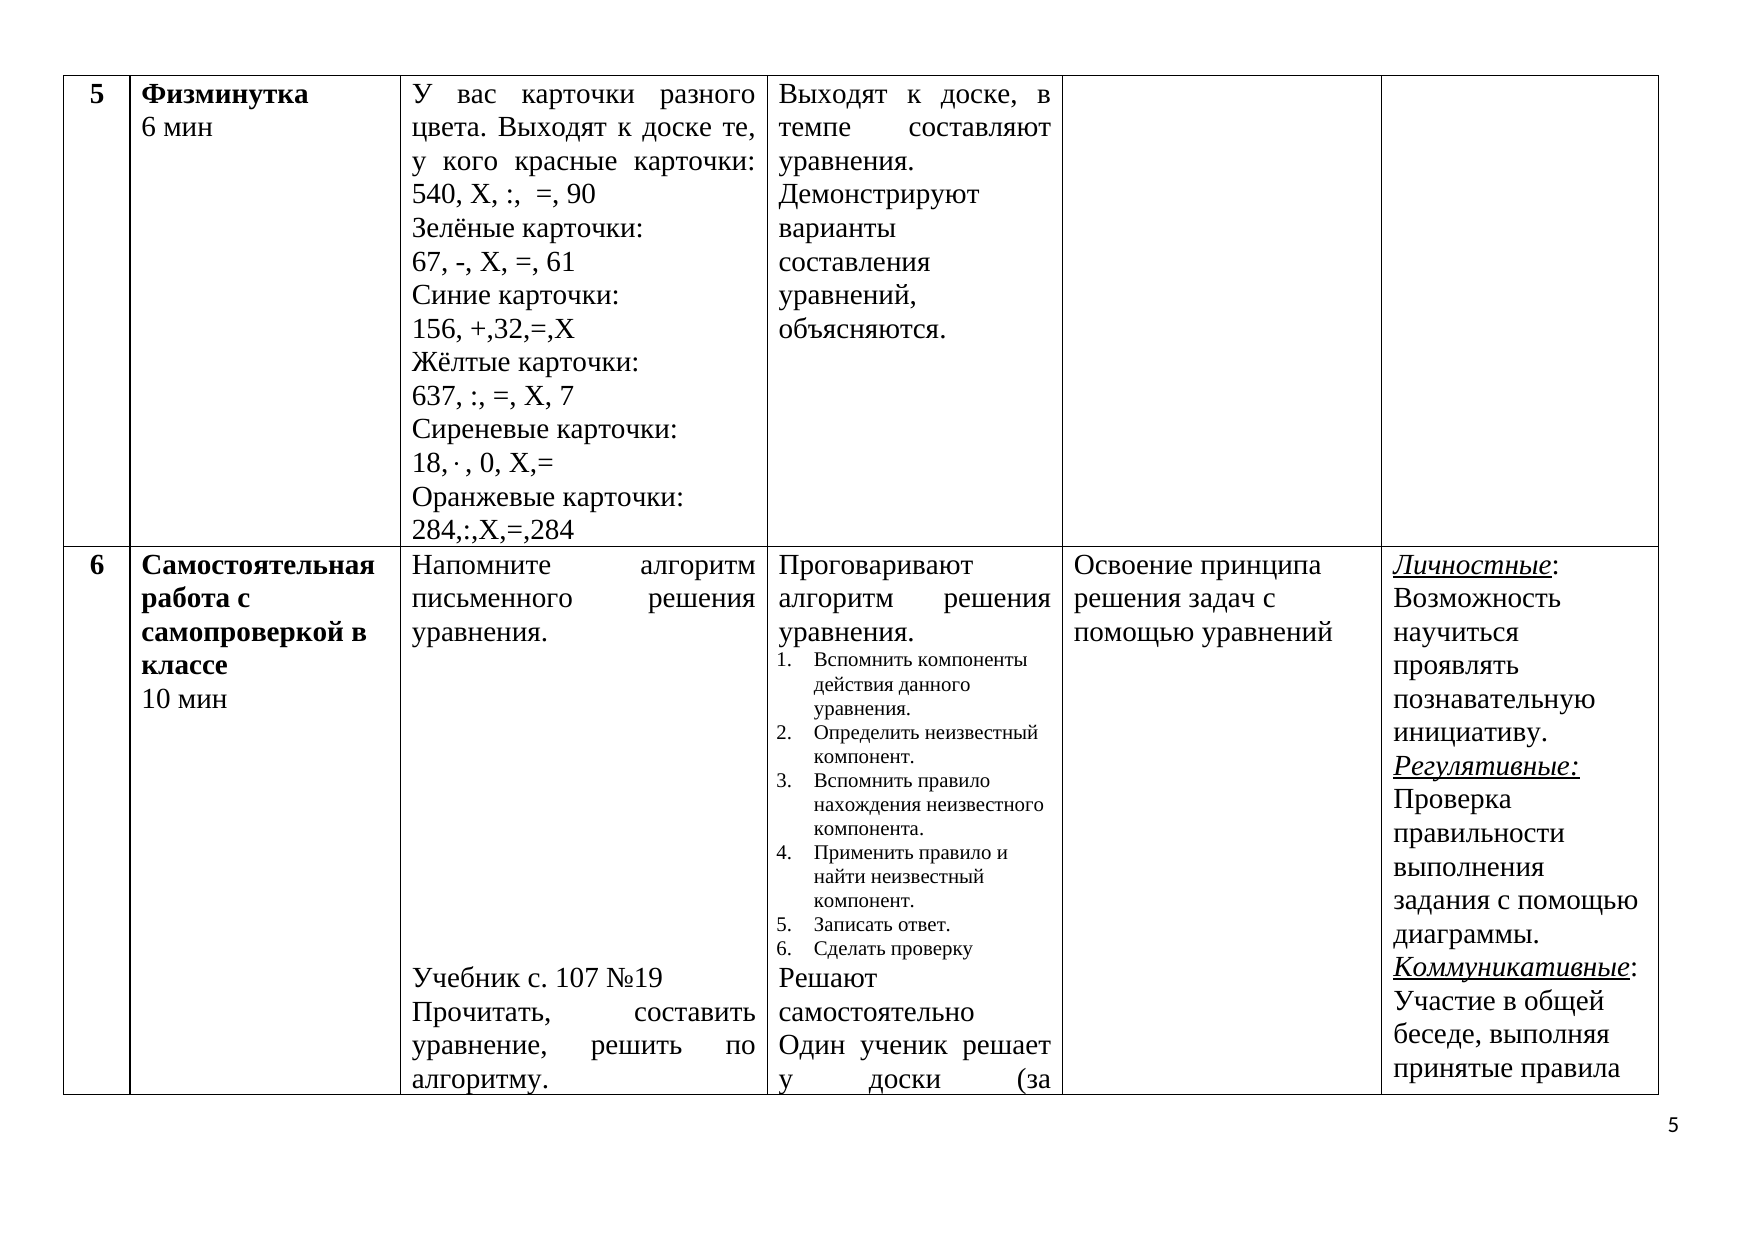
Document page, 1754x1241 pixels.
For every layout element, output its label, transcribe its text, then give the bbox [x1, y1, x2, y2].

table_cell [401, 547, 767, 1094]
table_cell 6 [64, 547, 129, 1094]
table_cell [768, 547, 1062, 1094]
table_cell [1382, 76, 1658, 546]
table_cell 5 [64, 76, 129, 546]
table_cell У вас карточки разного цвета. Выходят к доске те, у кого красные карточки: 540, Х, :, =, 90 Зелёные карточки: 67, -, Х, =, 61 Синие карточки: 156, +,32,=,Х Жёлтые карточки: 637, :, =, Х, 7 Сиреневые карточки: 18,, 0, Х,= Оранжевые карточки: 284,:,Х,=,284 [401, 76, 767, 546]
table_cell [1382, 547, 1658, 1094]
table_cell Физминутка 6 мин [131, 76, 400, 546]
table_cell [131, 547, 400, 1094]
table_cell [1063, 76, 1381, 546]
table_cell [1063, 547, 1381, 1094]
table_cell Выходят к доске, в темпе составляют уравнения. Демонстрируют варианты составления уравнений, объясняются. [768, 76, 1062, 546]
